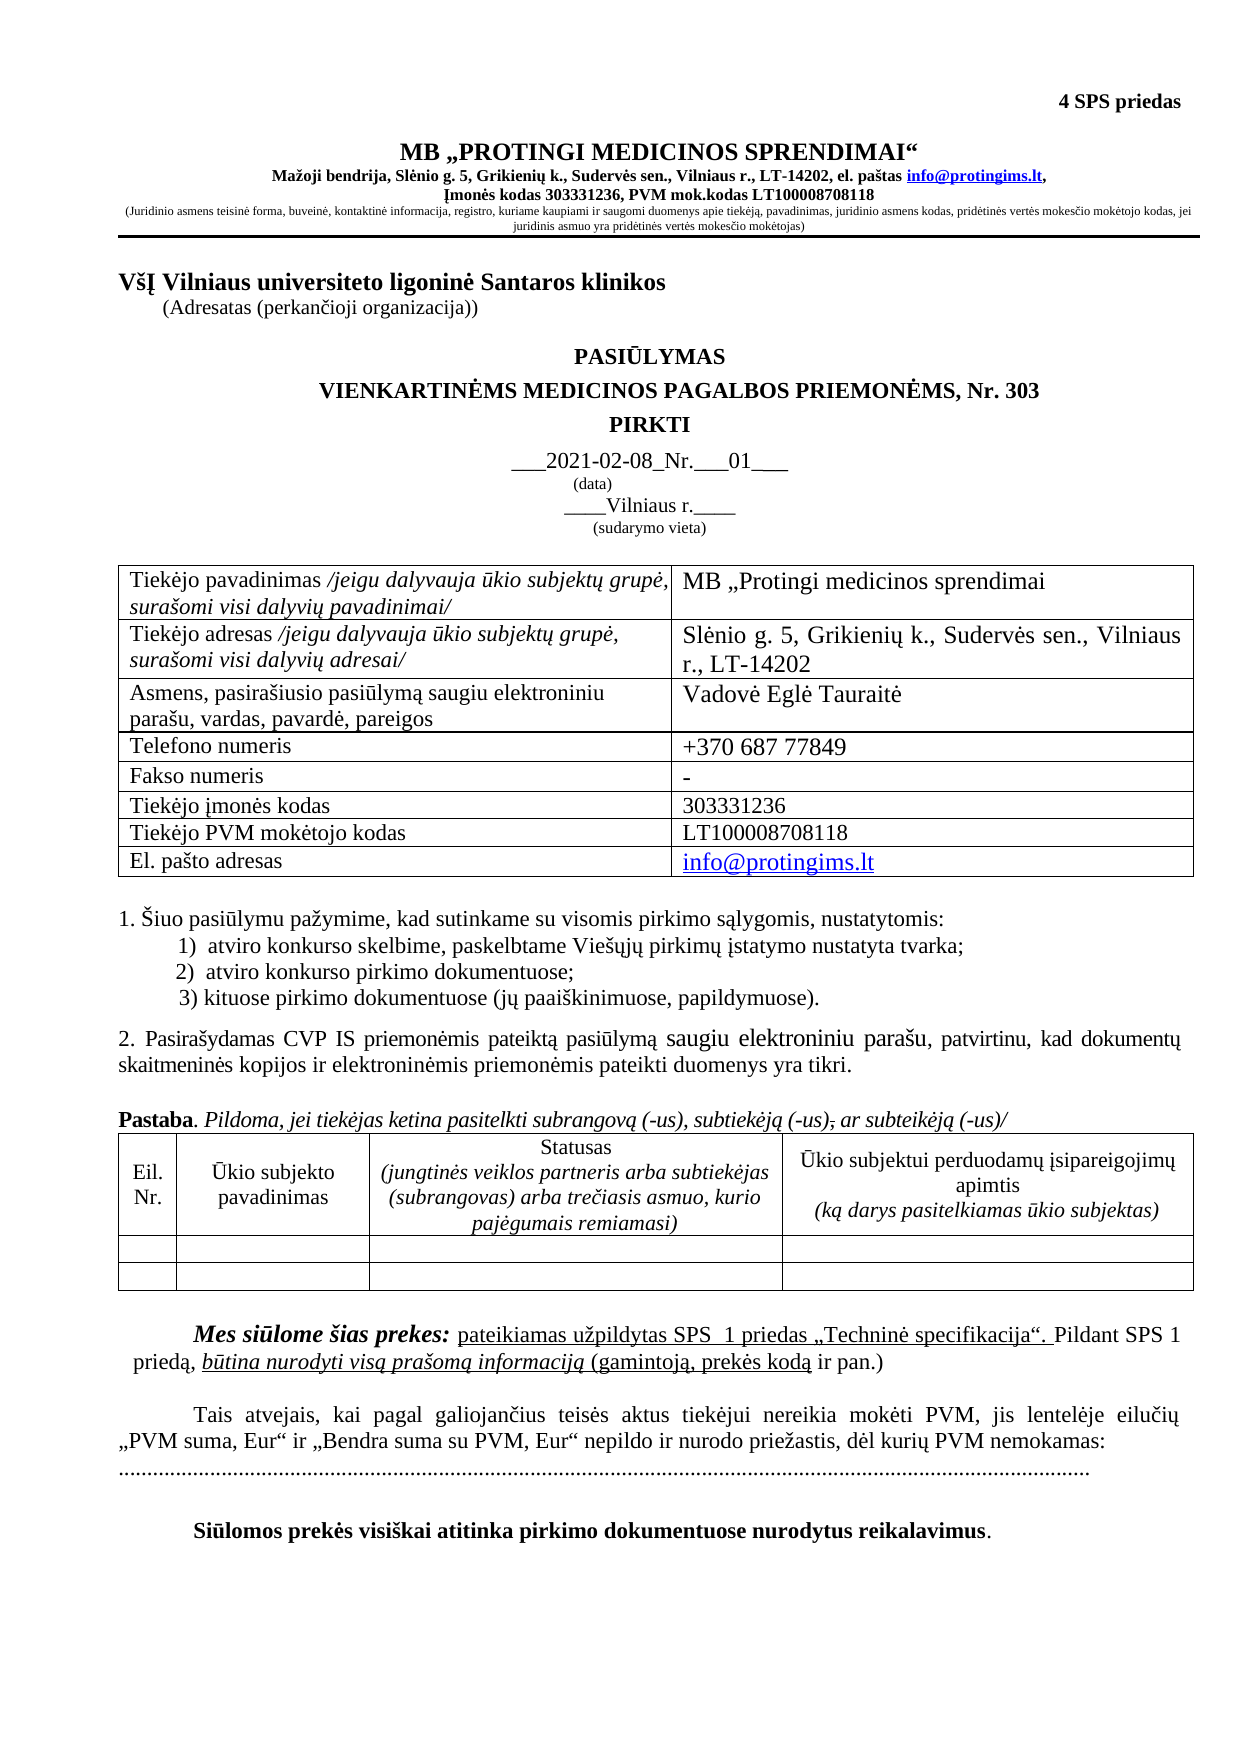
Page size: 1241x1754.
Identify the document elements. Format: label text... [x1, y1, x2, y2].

table_header Ūkio subjekto pavadinimas [177, 1134, 369, 1235]
table_header Statusas (jungtinės veiklos partneris arba subtiekėjas (subrangovas) arba trečiasis asmuo, kurio pajėgumais remiamasi) [370, 1134, 782, 1235]
text 2. Pasirašydamas CVP IS priemonėmis pateiktą pasiūlymą saugiu elektroniniu parašu, patvirtinu, kad dokumentų skaitmeninės kopijos ir elektroninėmis priemonėmis pateikti duomenys yra tikri. [118, 1023, 1181, 1078]
table_cell Tiekėjo adresas /jeigu dalyvauja ūkio subjektų grupė, surašomi visi dalyvių adresai/ [119, 620, 671, 678]
table_cell Asmens, pasirašiusio pasiūlymą saugiu elektroniniu parašu, vardas, pavardė, pareigos [119, 679, 671, 731]
text Tais atvejais, kai pagal galiojančius teisės aktus tiekėjui nereikia mokėti PVM, jis lentelėje eilučių „PVM suma, Eur“ ir „Bendra suma su PVM, Eur“ nepildo ir nurodo priežastis, dėl kurių PVM nemokamas: [118, 1401, 1181, 1453]
table_header Eil. Nr. [119, 1134, 176, 1235]
text PASIŪLYMAS [118, 343, 1181, 370]
table_cell - [672, 762, 1193, 791]
table_cell [783, 1263, 1193, 1289]
table_cell Slėnio g. 5, Grikienių k., Sudervės sen., Vilniaus r., LT-14202 [672, 620, 1193, 678]
table_cell Vadovė Eglė Tauraitė [672, 679, 1193, 731]
table_cell +370 687 77849 [672, 733, 1193, 761]
text Pastaba. Pildoma, jei tiekėjas ketina pasitelkti subrangovą (-us), subtiekėją (-us), ar subteikėją (-us)/ [118, 1107, 1181, 1133]
table_cell El. pašto adresas [119, 847, 671, 876]
text Mažoji bendrija, Slėnio g. 5, Grikienių k., Sudervės sen., Vilniaus r., LT-14202, el. paštas info@protingims.lt, [118, 166, 1200, 185]
table_cell Fakso numeris [119, 762, 671, 791]
text Mes siūlome šias prekes: pateikiamas užpildytas SPS 1 priedas „Techninė specifikacija“. Pildant SPS 1 priedą, būtina nurodyti visą prašomą informaciją (gamintoją, prekės kodą ir pan.) [133, 1319, 1181, 1374]
text (Juridinio asmens teisinė forma, buveinė, kontaktinė informacija, registro, kuriame kaupiami ir saugomi duomenys apie tiekėją, pavadinimas, juridinio asmens kodas, pridėtinės vertės mokesčio mokėtojo kodas, jei juridinis asmuo yra pridėtinės vertės mokesčio mokėtojas) [118, 204, 1200, 235]
text 3) kituose pirkimo dokumentuose (jų paaiškinimuose, papildymuose). [118, 984, 1181, 1011]
table_cell Tiekėjo PVM mokėtojo kodas [119, 819, 671, 846]
table_header Ūkio subjektui perduodamų įsipareigojimų apimtis (ką darys pasitelkiamas ūkio subjektas) [783, 1134, 1193, 1235]
text (data) [388, 474, 1181, 493]
table_cell Telefono numeris [119, 733, 671, 761]
table_header Tiekėjo pavadinimas /jeigu dalyvauja ūkio subjektų grupė, surašomi visi dalyvių pavadinimai/ [119, 566, 671, 619]
table_cell [370, 1263, 782, 1289]
text PIRKTI [118, 411, 1181, 438]
text MB „PROTINGI MEDICINOS SPRENDIMAI“ [118, 137, 1200, 166]
text ____Vilniaus r.____ [118, 493, 1181, 517]
table_cell 303331236 [672, 792, 1193, 818]
text 4 SPS priedas [118, 89, 1181, 113]
text Siūlomos prekės visiškai atitinka pirkimo dokumentuose nurodytus reikalavimus. [118, 1517, 1181, 1543]
text 2) atviro konkurso pirkimo dokumentuose; [118, 958, 1181, 984]
text VIENKARTINĖMS MEDICINOS PAGALBOS PRIEMONĖMS, Nr. 303 [222, 377, 1137, 403]
table_cell [177, 1236, 369, 1262]
table_header MB „Protingi medicinos sprendimai [672, 566, 1193, 619]
text (sudarymo vieta) [118, 517, 1181, 537]
text ___2021-02-08_Nr.___01___ [118, 445, 1181, 474]
text VšĮ Vilniaus universiteto ligoninė Santaros klinikos [118, 267, 1200, 295]
table_cell [119, 1263, 176, 1289]
table_cell LT100008708118 [672, 819, 1193, 846]
table_cell [119, 1236, 176, 1262]
table_cell Tiekėjo įmonės kodas [119, 792, 671, 818]
table_cell info@protingims.lt [672, 847, 1193, 876]
text Įmonės kodas 303331236, PVM mok.kodas LT100008708118 [118, 185, 1200, 204]
text 1) atviro konkurso skelbime, paskelbtame Viešųjų pirkimų įstatymo nustatyta tvarka; [118, 932, 1181, 958]
text 1. Šiuo pasiūlymu pažymime, kad sutinkame su visomis pirkimo sąlygomis, nustatytomis: [118, 905, 1181, 932]
text .......................................................................................................................................................................... [118, 1453, 1181, 1480]
table_cell [177, 1263, 369, 1289]
text (Adresatas (perkančioji organizacija)) [118, 295, 1181, 319]
table_cell [370, 1236, 782, 1262]
table_cell [783, 1236, 1193, 1262]
